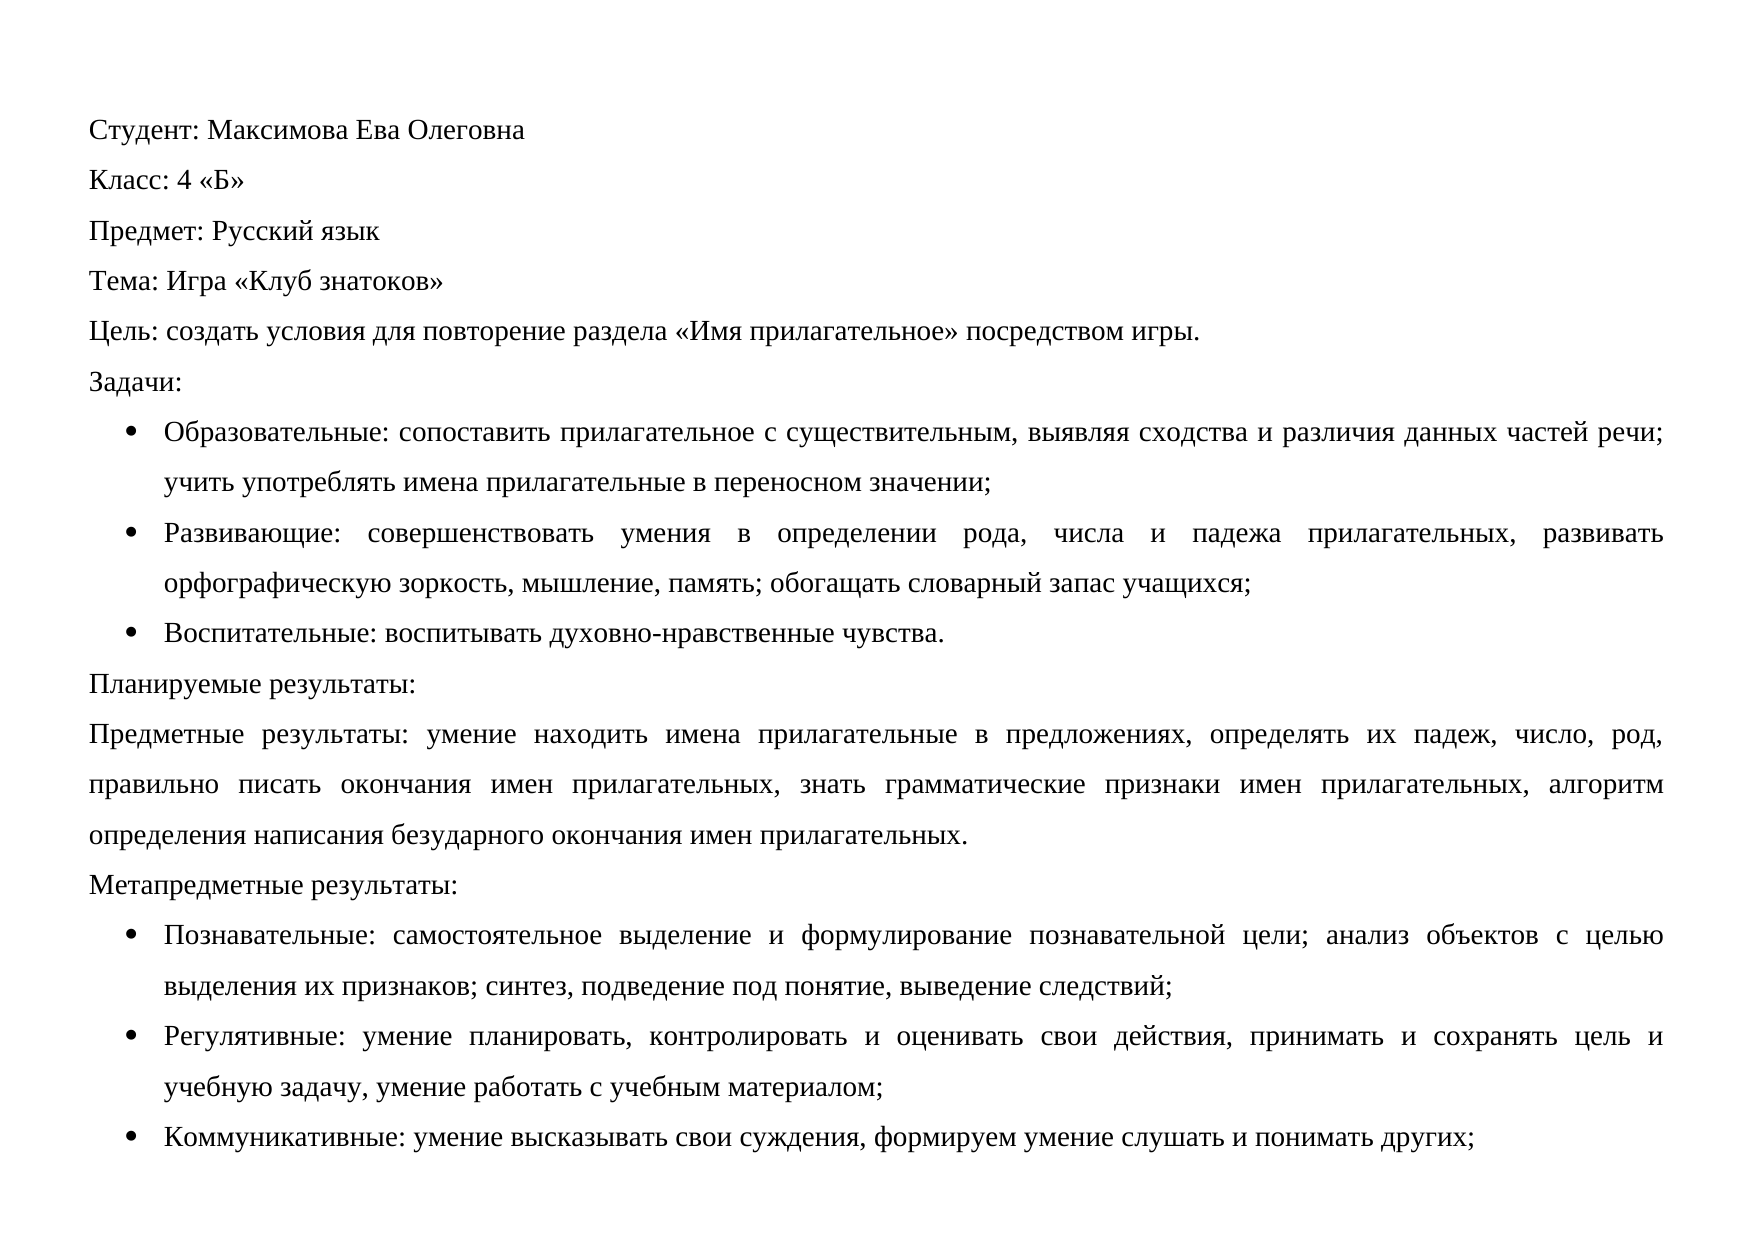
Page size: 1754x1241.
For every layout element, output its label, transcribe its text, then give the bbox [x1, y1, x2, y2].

list Коммуникативные: умение высказывать свои суждения, формируем умение слушать и понимать других; [126, 1119, 1665, 1153]
text Предмет: Русский язык [89, 213, 1665, 246]
text Класс: 4 «Б» [89, 162, 1665, 196]
text Тема: Игра «Клуб знатоков» [89, 263, 1665, 297]
list Регулятивные: умение планировать, контролировать и оценивать свои действия, принимать и сохранять цель и учебную задачу, умение работать с учебным материалом; [126, 1018, 1665, 1102]
text Задачи: [89, 364, 1665, 397]
text Предметные результаты: умение находить имена прилагательные в предложениях, определять их падеж, число, род, правильно писать окончания имен прилагательных, знать грамматические признаки имен прилагательных, алгоритм определения написания безударного окончания имен прилагательных. [89, 716, 1665, 850]
list Воспитательные: воспитывать духовно-нравственные чувства. [126, 616, 1665, 649]
text Студент: Максимова Ева Олеговна [89, 112, 1665, 146]
list Развивающие: совершенствовать умения в определении рода, числа и падежа прилагательных, развивать орфографическую зоркость, мышление, память; обогащать словарный запас учащихся; [126, 515, 1665, 599]
list Познавательные: самостоятельное выделение и формулирование познавательной цели; анализ объектов с целью выделения их признаков; синтез, подведение под понятие, выведение следствий; [126, 917, 1665, 1001]
text Метапредметные результаты: [89, 867, 1665, 901]
list Образовательные: сопоставить прилагательное с существительным, выявляя сходства и различия данных частей речи; учить употреблять имена прилагательные в переносном значении; [126, 414, 1665, 498]
text Цель: создать условия для повторение раздела «Имя прилагательное» посредством игры. [89, 313, 1665, 347]
text Планируемые результаты: [89, 666, 1665, 699]
